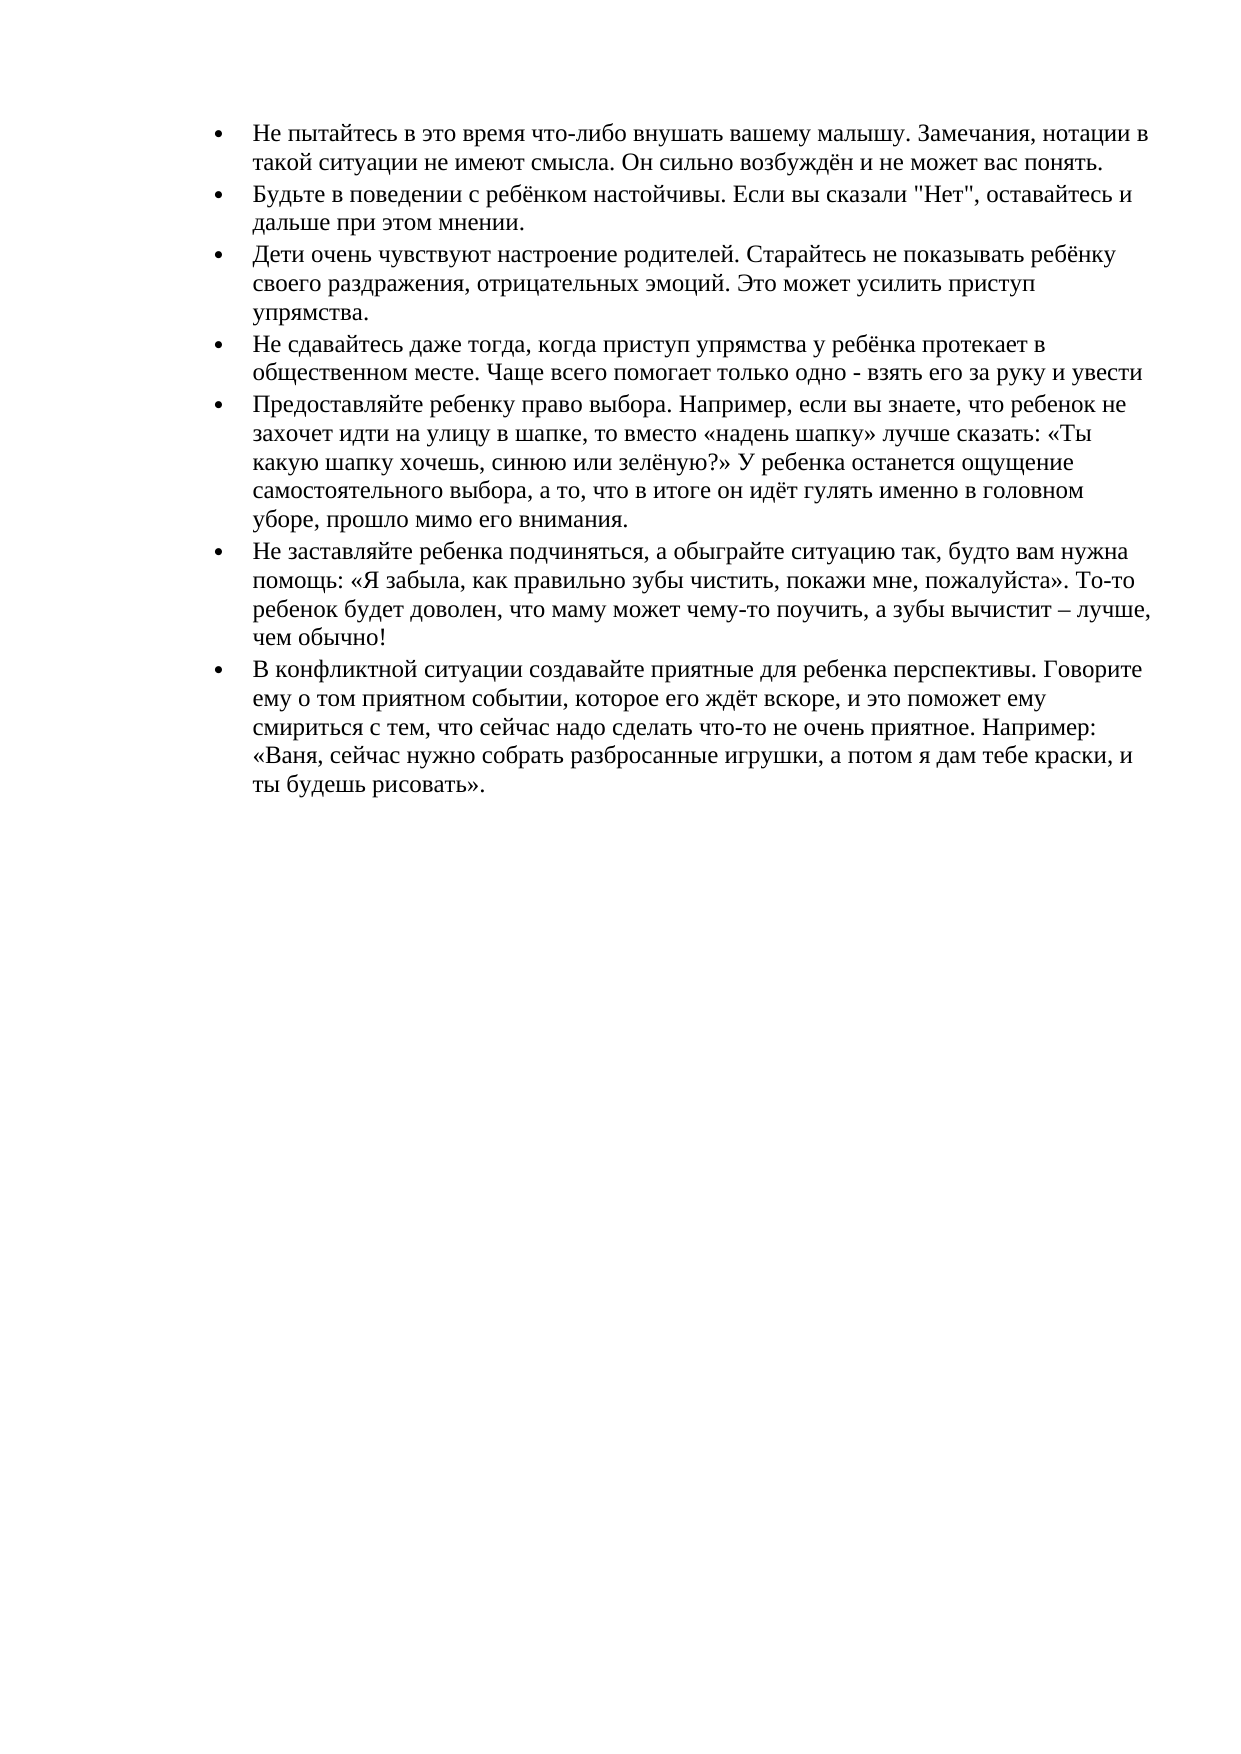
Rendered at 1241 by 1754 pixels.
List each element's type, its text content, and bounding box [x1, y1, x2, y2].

list Предоставляйте ребенку право выбора. Например, если вы знаете, что ребенок не захочет идти на улицу в шапке, то вместо «надень шапку» лучше сказать: «Ты какую шапку хочешь, синюю или зелёную?» У ребенка останется ощущение самостоятельного выбора, а то, что в итоге он идёт гулять именно в головном уборе, прошло мимо его внимания. [215, 389, 1152, 533]
list Не заставляйте ребенка подчиняться, а обыграйте ситуацию так, будто вам нужна помощь: «Я забыла, как правильно зубы чистить, покажи мне, пожалуйста». То-то ребенок будет доволен, что маму может чему-то поучить, а зубы вычистит – лучше, чем обычно! [215, 536, 1152, 651]
list Будьте в поведении с ребёнком настойчивы. Если вы сказали "Нет", оставайтесь и дальше при этом мнении. [215, 179, 1152, 236]
list Не пытайтесь в это время что-либо внушать вашему малышу. Замечания, нотации в такой ситуации не имеют смысла. Он сильно возбуждён и не может вас понять. [215, 118, 1152, 176]
list Не сдавайтесь даже тогда, когда приступ упрямства у ребёнка протекает в общественном месте. Чаще всего помогает только одно - взять его за руку и увести [215, 329, 1152, 386]
list В конфликтной ситуации создавайте приятные для ребенка перспективы. Говорите ему о том приятном событии, которое его ждёт вскоре, и это поможет ему смириться с тем, что сейчас надо сделать что-то не очень приятное. Например: «Ваня, сейчас нужно собрать разбросанные игрушки, а потом я дам тебе краски, и ты будешь рисовать». [215, 654, 1152, 798]
list Дети очень чувствуют настроение родителей. Старайтесь не показывать ребёнку своего раздражения, отрицательных эмоций. Это может усилить приступ упрямства. [215, 239, 1152, 326]
